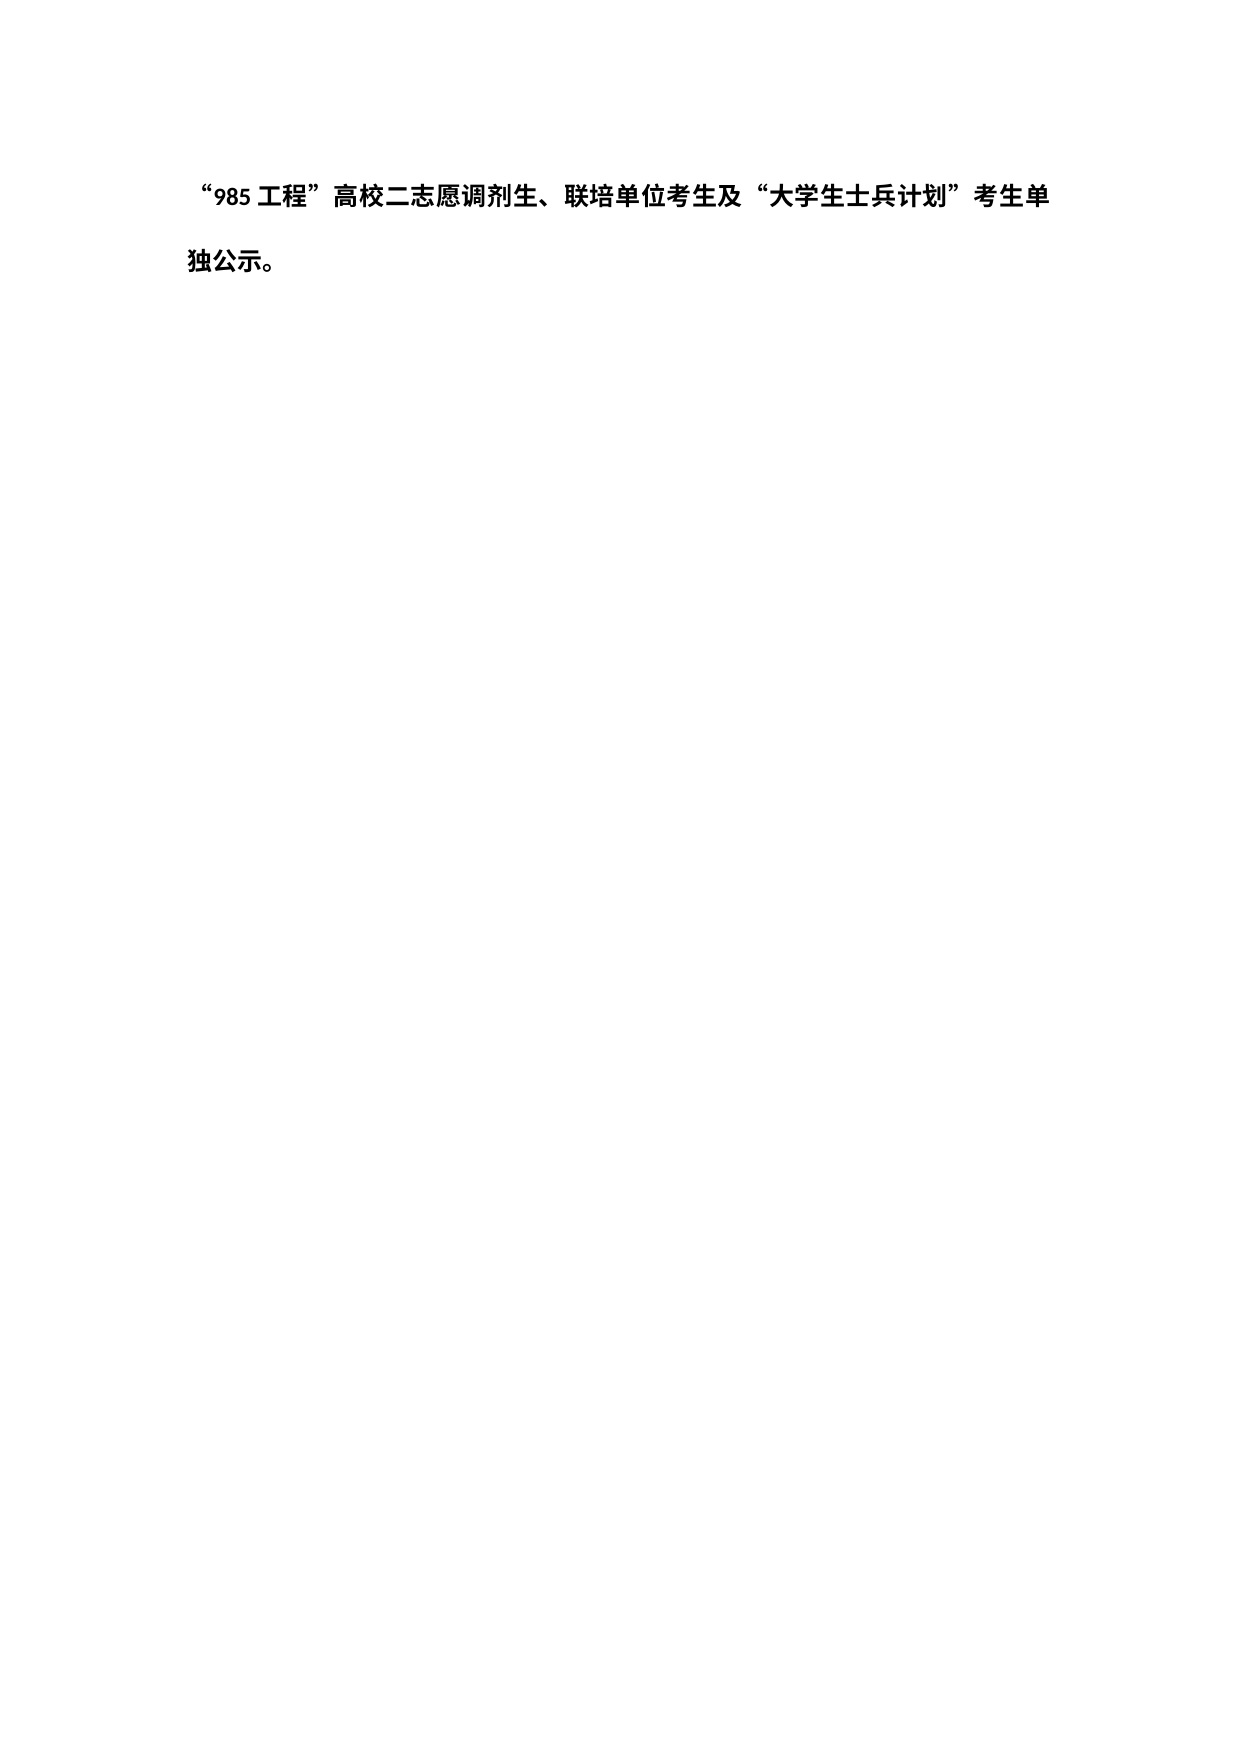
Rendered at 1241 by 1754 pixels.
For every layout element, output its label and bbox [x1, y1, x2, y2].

text [187, 162, 1053, 292]
